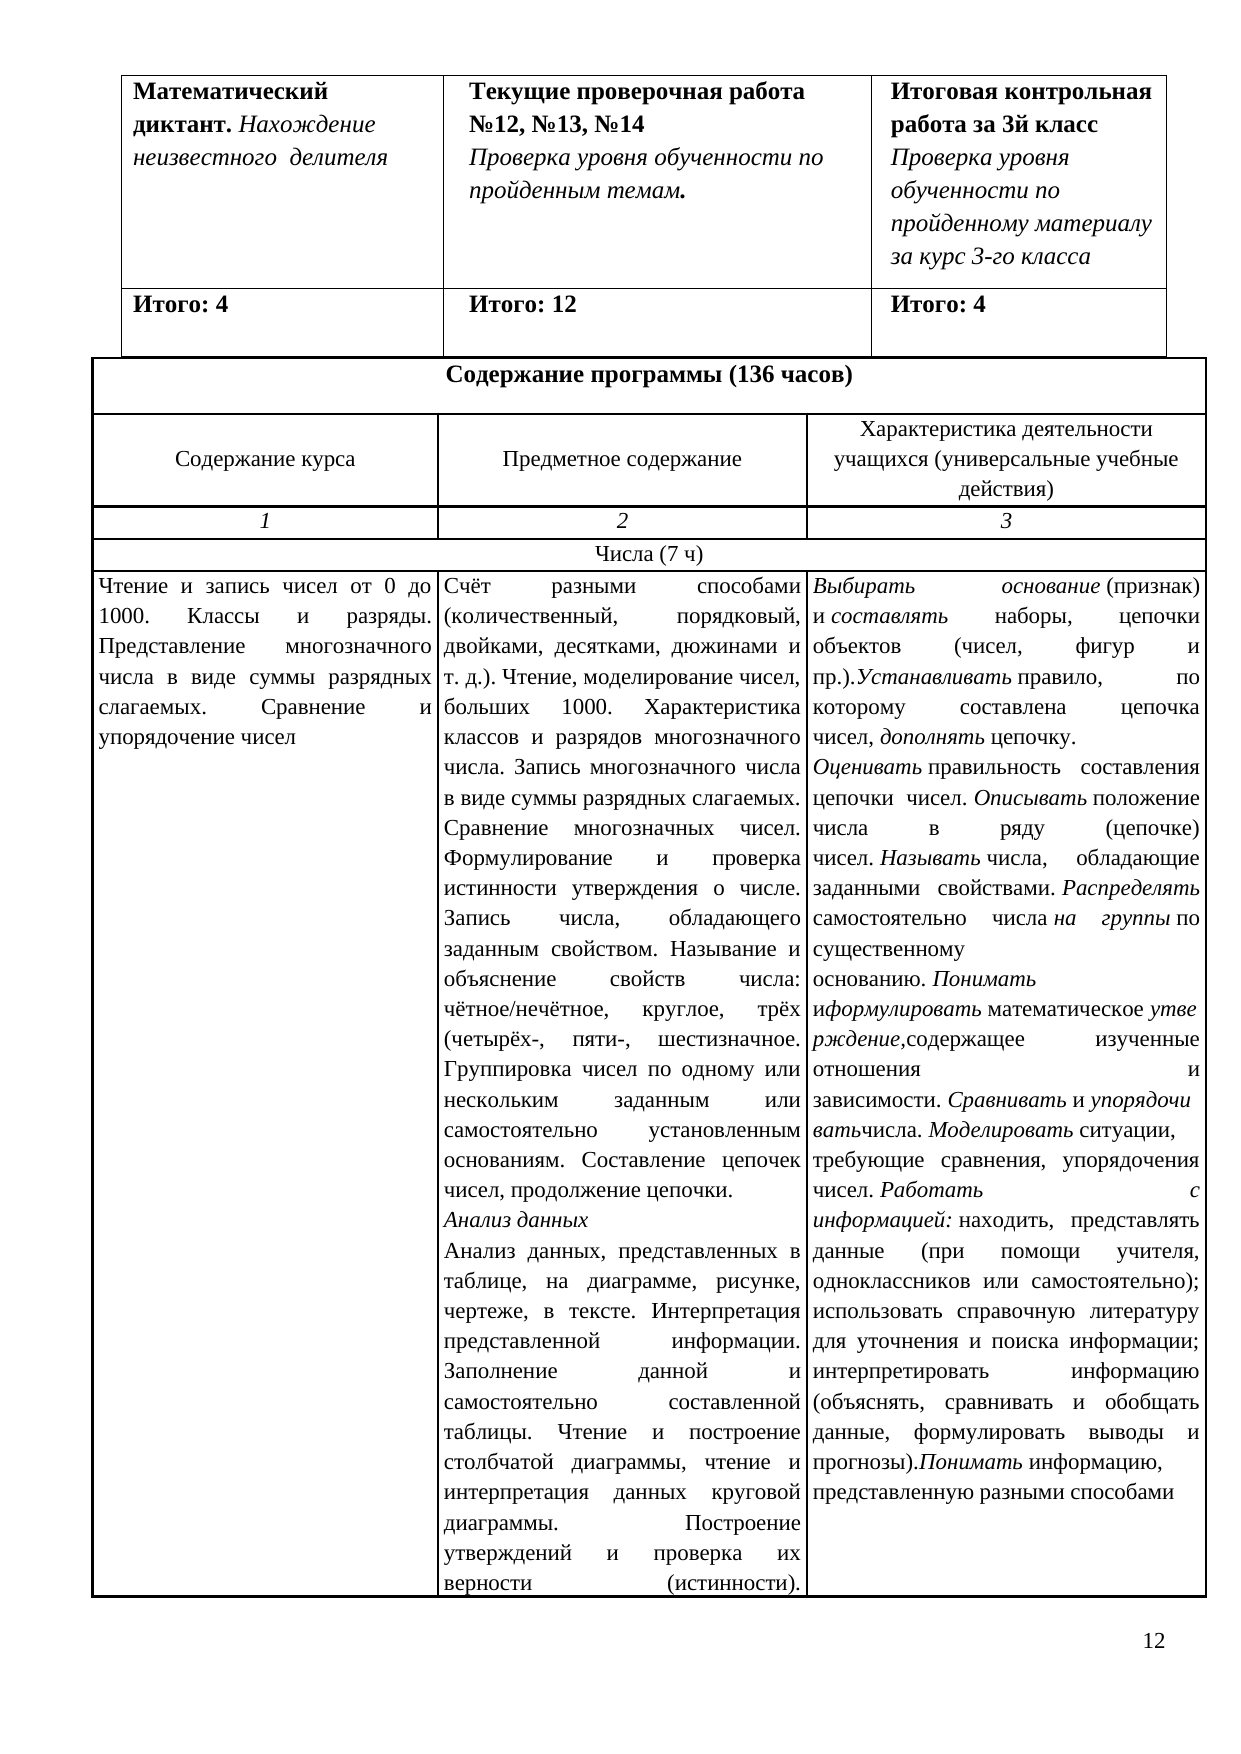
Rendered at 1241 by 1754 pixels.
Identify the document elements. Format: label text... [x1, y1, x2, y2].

table_header Содержание программы (136 часов) [94, 359, 1205, 413]
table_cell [94, 572, 437, 1595]
table_cell Итого: 4 [122, 289, 443, 356]
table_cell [808, 572, 1205, 1595]
table_cell 1 [94, 508, 437, 538]
table_cell 2 [439, 508, 806, 538]
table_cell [439, 572, 806, 1595]
table_cell Числа (7 ч) [94, 540, 1205, 570]
table_cell Текущие проверочная работа №12, №13, №14 Проверка уровня обученности по пройденным темам. [444, 76, 871, 288]
table_cell 3 [808, 508, 1205, 538]
table_cell Содержание курса [94, 415, 437, 505]
table_cell Итоговая контрольная работа за 3й класс Проверка уровня обученности по пройденному материалу за курс 3-го класса [872, 76, 1166, 288]
table_cell Характеристика деятельности учащихся (универсальные учебные действия) [808, 415, 1205, 505]
table_cell Предметное содержание [439, 415, 806, 505]
table_cell Итого: 4 [872, 289, 1166, 356]
table_cell Итого: 12 [444, 289, 871, 356]
table_cell Математический диктант. Нахождение неизвестного делителя [122, 76, 443, 288]
